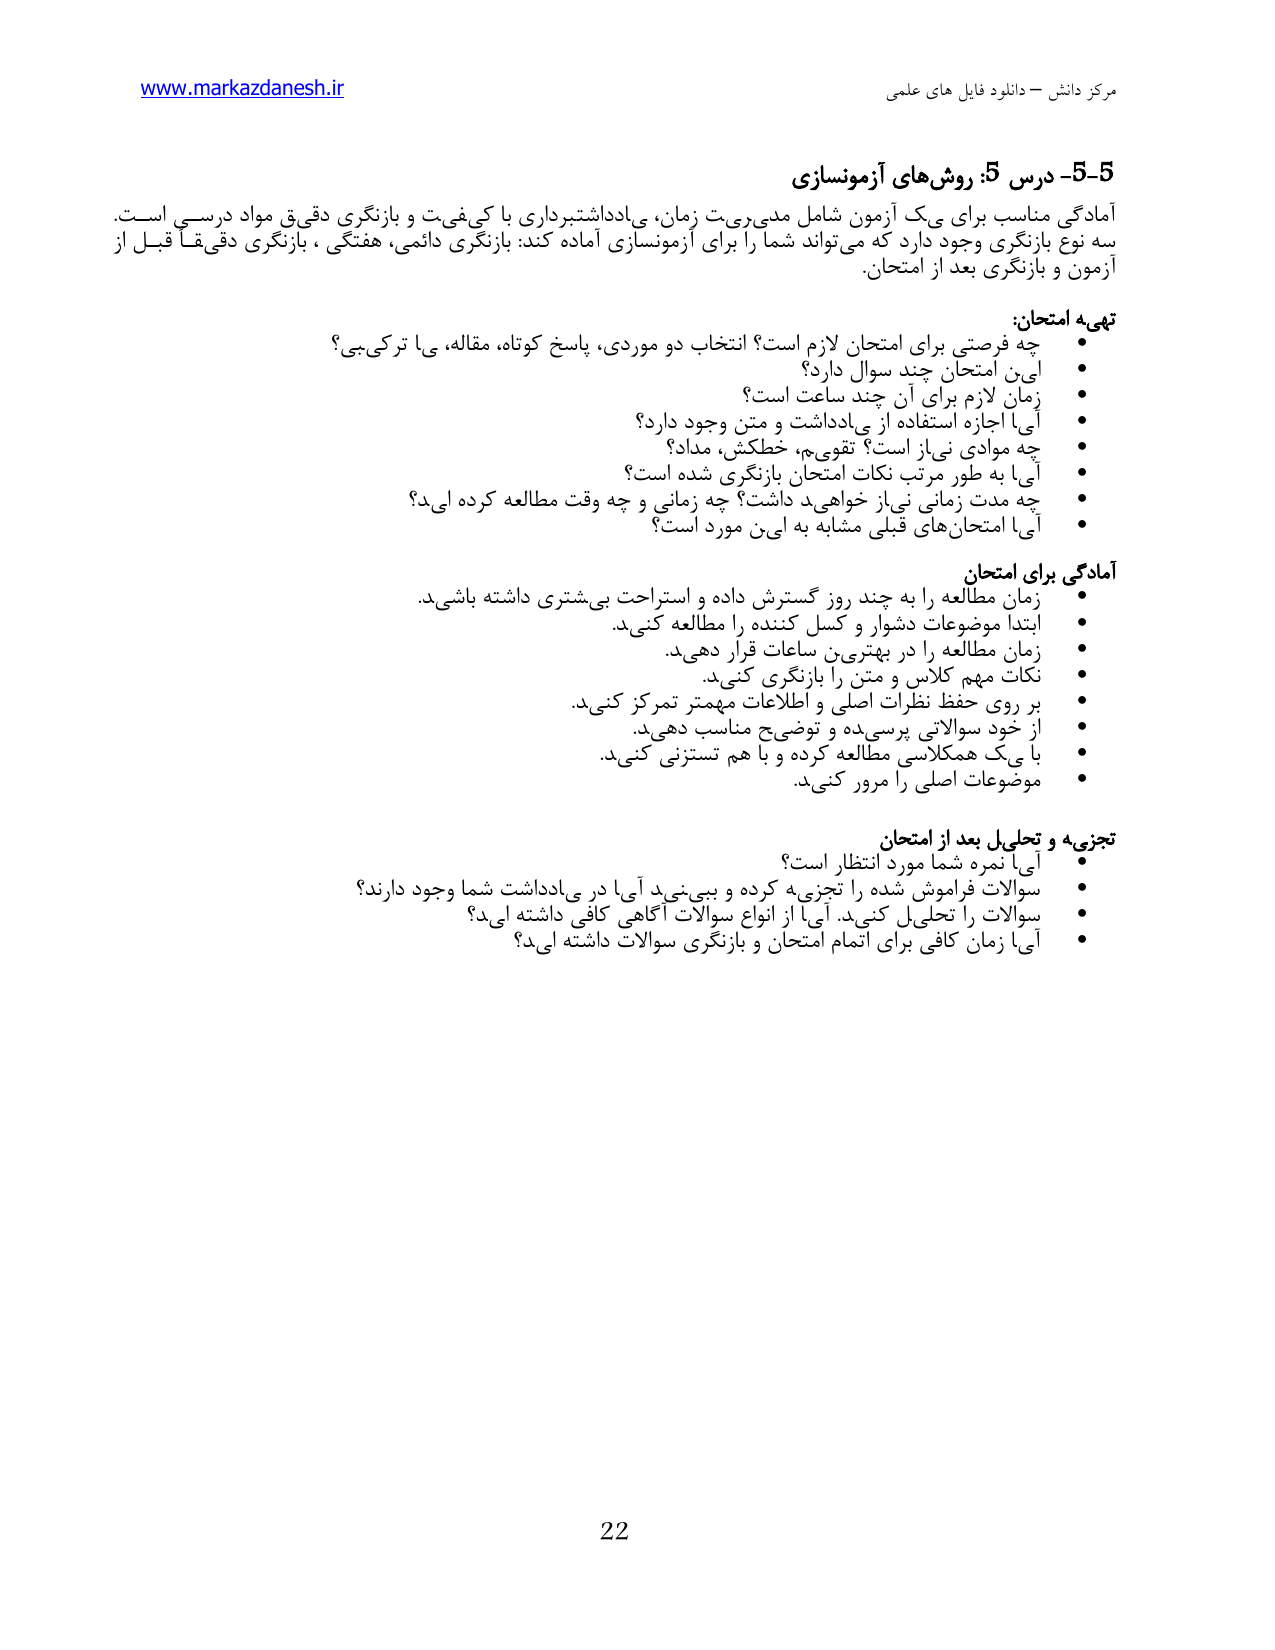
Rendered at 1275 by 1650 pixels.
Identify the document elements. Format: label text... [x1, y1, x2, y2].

list از خود سوالاتی پرسیده و توضیح مناسب دهید. [112, 716, 1078, 742]
list چه فرصتی برای امتحان لازم است؟ انتخاب دو موردی، پاسخ کوتاه، مقاله، یا ترکیبی؟ [112, 331, 1078, 357]
list زمان لازم برای آن چند ساعت است؟ [112, 383, 1078, 409]
list چه مدت زمانی نیاز خواهید داشت؟ چه زمانی و چه وقت مطالعه کرده اید؟ [112, 488, 1078, 514]
text تجزیه و تحلیل بعد از امتحان [112, 827, 1116, 851]
list آیا اجازه استفاده از یادداشت و متن وجود دارد؟ [112, 409, 1078, 436]
text تهیه امتحان: [112, 307, 1116, 331]
list چه موادی نیاز است؟ تقویم، خطکش، مداد؟ [112, 436, 1078, 462]
text آمادگی برای امتحان [112, 561, 1116, 585]
list آیا به طور مرتب نکات امتحان بازنگری شده است؟ [112, 462, 1078, 488]
list ابتدا موضوعات دشوار و کسل کننده را مطالعه کنید. [112, 611, 1078, 637]
list سوالات را تحلیل کنید. آیا از انواع سوالات آگاهی کافی داشته اید؟ [112, 903, 1078, 929]
list آیا زمان کافی برای اتمام امتحان و بازنگری سوالات داشته اید؟ [112, 929, 1078, 955]
text 5-5- درس 5: روش‌های آزمونسازی [112, 162, 1114, 191]
list موضوعات اصلی را مرور کنید. [112, 768, 1078, 794]
list سوالات فراموش شده را تجزیه کرده و ببینید آیا در یادداشت شما وجود دارند؟ [112, 877, 1078, 903]
list زمان مطالعه را به چند روز گسترش داده و استراحت بیشتری داشته باشید. [112, 585, 1078, 611]
list این امتحان چند سوال دارد؟ [112, 357, 1078, 383]
list زمان مطالعه را در بهترین ساعات قرار دهید. [112, 637, 1078, 663]
list با یک همکلاسی مطالعه کرده و با هم تستزنی کنید. [112, 742, 1078, 768]
list بر روی حفظ نظرات اصلی و اطلاعات مهمتر تمرکز کنید. [112, 689, 1078, 716]
list نکات مهم کلاس و متن را بازنگری کنید. [112, 663, 1078, 689]
list آیا نمره شما مورد انتظار است؟ [112, 851, 1078, 877]
list آیا امتحان‌های قبلی مشابه به این مورد است؟ [112, 514, 1078, 540]
text آمادگی مناسب برای یک آزمون شامل مدیریت زمان، یادداشتبرداری با کیفیت و بازنگری دقیق مواد درسی است. سه نوع بازنگری وجود دارد که می‌تواند شما را برای آزمونسازی آماده کند: بازنگری دائمی، هفتگی ، بازنگری دقیقاً قبل از آزمون و بازنگری بعد از امتحان. [112, 203, 1116, 281]
